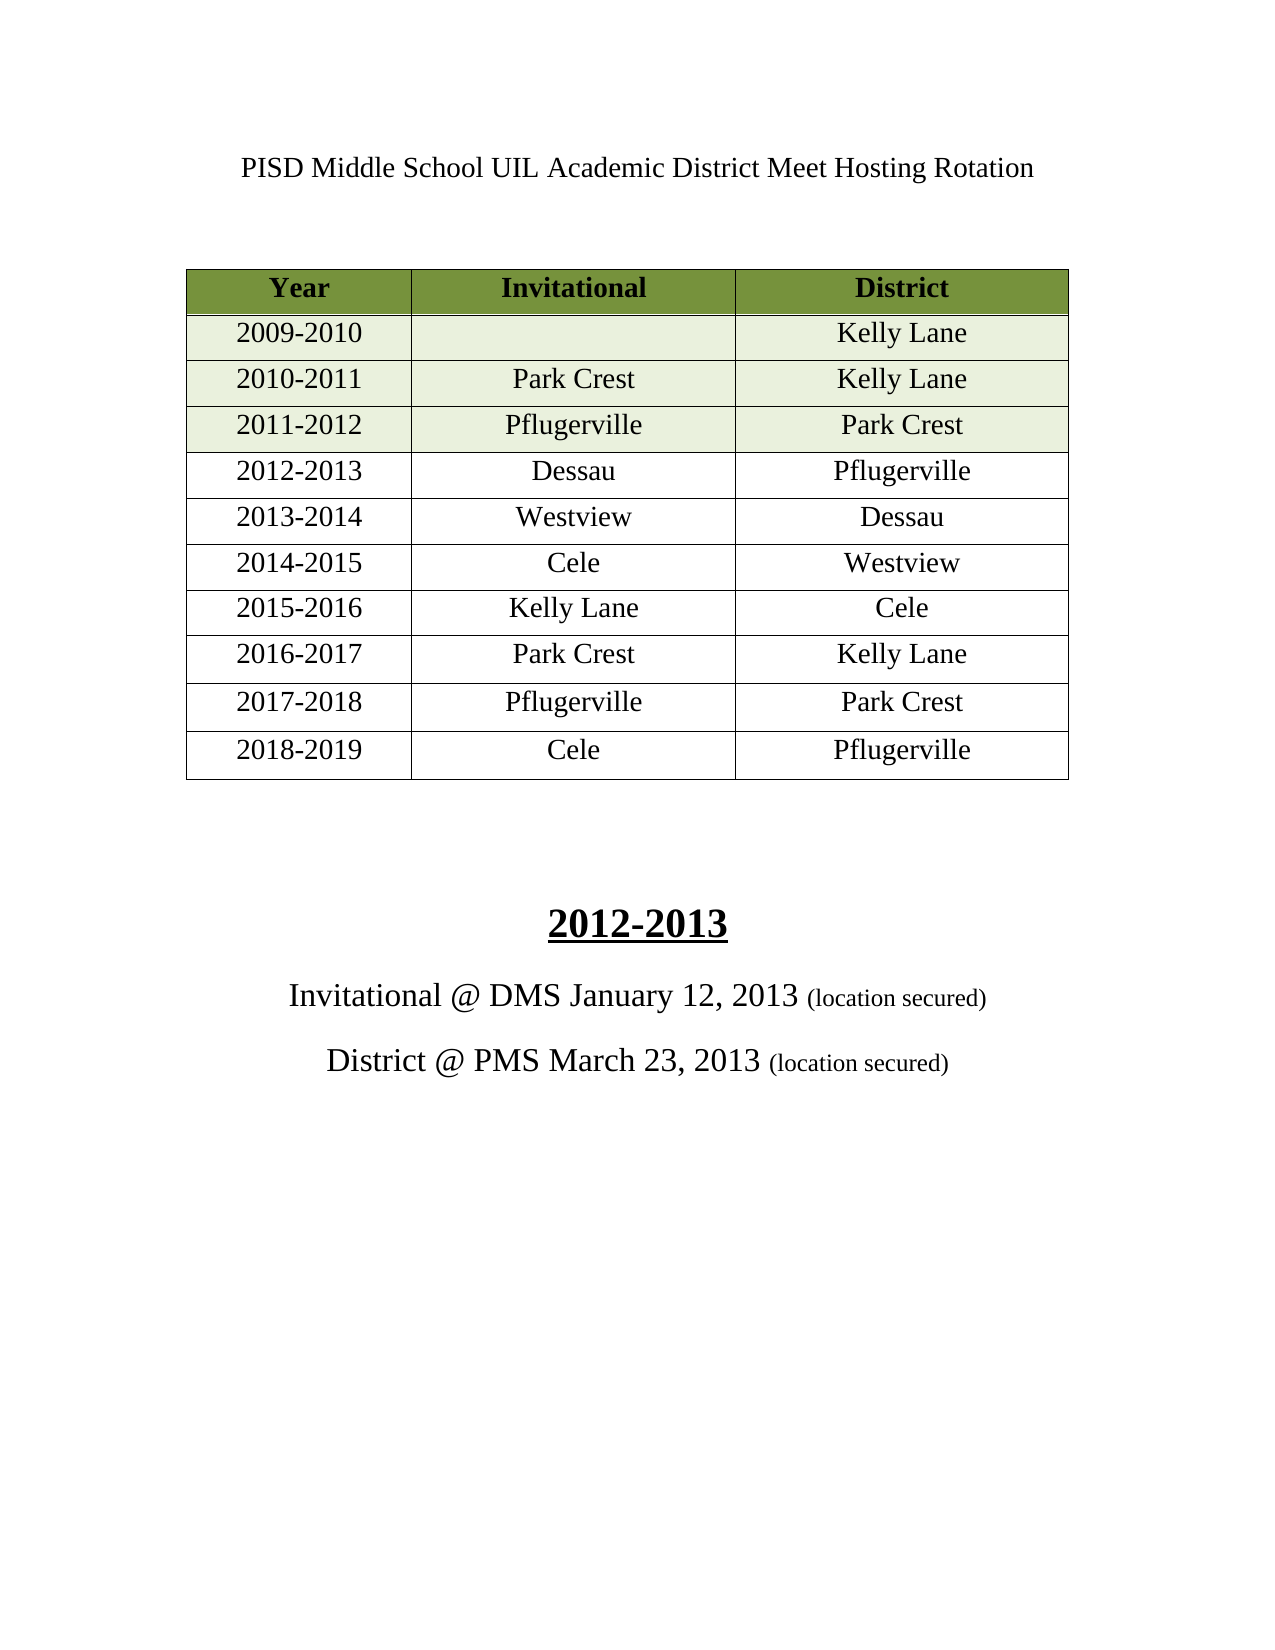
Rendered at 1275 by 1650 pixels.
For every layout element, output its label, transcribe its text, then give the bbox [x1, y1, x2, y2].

text District @ PMS March 23, 2013 (location secured) [150, 1040, 1125, 1078]
table_header Invitational [412, 270, 735, 314]
table_cell 2012-2013 [187, 453, 411, 498]
table_cell Cele [412, 732, 735, 779]
table_cell Park Crest [412, 361, 735, 406]
table_cell Park Crest [412, 636, 735, 683]
table_cell 2015-2016 [187, 591, 411, 635]
table_cell Dessau [412, 453, 735, 498]
table_cell 2011-2012 [187, 407, 411, 452]
table_cell 2009-2010 [187, 316, 411, 360]
text 2012-2013 [150, 899, 1125, 947]
table_header Year [187, 270, 411, 314]
table_cell Pflugerville [412, 684, 735, 731]
table_cell Pflugerville [412, 407, 735, 452]
table_cell Park Crest [736, 407, 1068, 452]
table_cell 2018-2019 [187, 732, 411, 779]
text PISD Middle School UIL Academic District Meet Hosting Rotation [150, 150, 1125, 183]
table_cell Pflugerville [736, 732, 1068, 779]
table_cell Westview [412, 499, 735, 544]
table_cell 2016-2017 [187, 636, 411, 683]
table_cell Park Crest [736, 684, 1068, 731]
table_cell Westview [736, 545, 1068, 589]
table_cell 2013-2014 [187, 499, 411, 544]
table_cell Kelly Lane [736, 361, 1068, 406]
text Invitational @ DMS January 12, 2013 (location secured) [150, 975, 1125, 1013]
table_cell [412, 316, 735, 360]
table_cell Pflugerville [736, 453, 1068, 498]
table_cell Kelly Lane [736, 316, 1068, 360]
table_cell Kelly Lane [412, 591, 735, 635]
table_cell Kelly Lane [736, 636, 1068, 683]
table_cell 2014-2015 [187, 545, 411, 589]
table_cell Dessau [736, 499, 1068, 544]
table_cell Cele [412, 545, 735, 589]
table_cell Cele [736, 591, 1068, 635]
table_cell 2010-2011 [187, 361, 411, 406]
table_header District [736, 270, 1068, 314]
table_cell 2017-2018 [187, 684, 411, 731]
